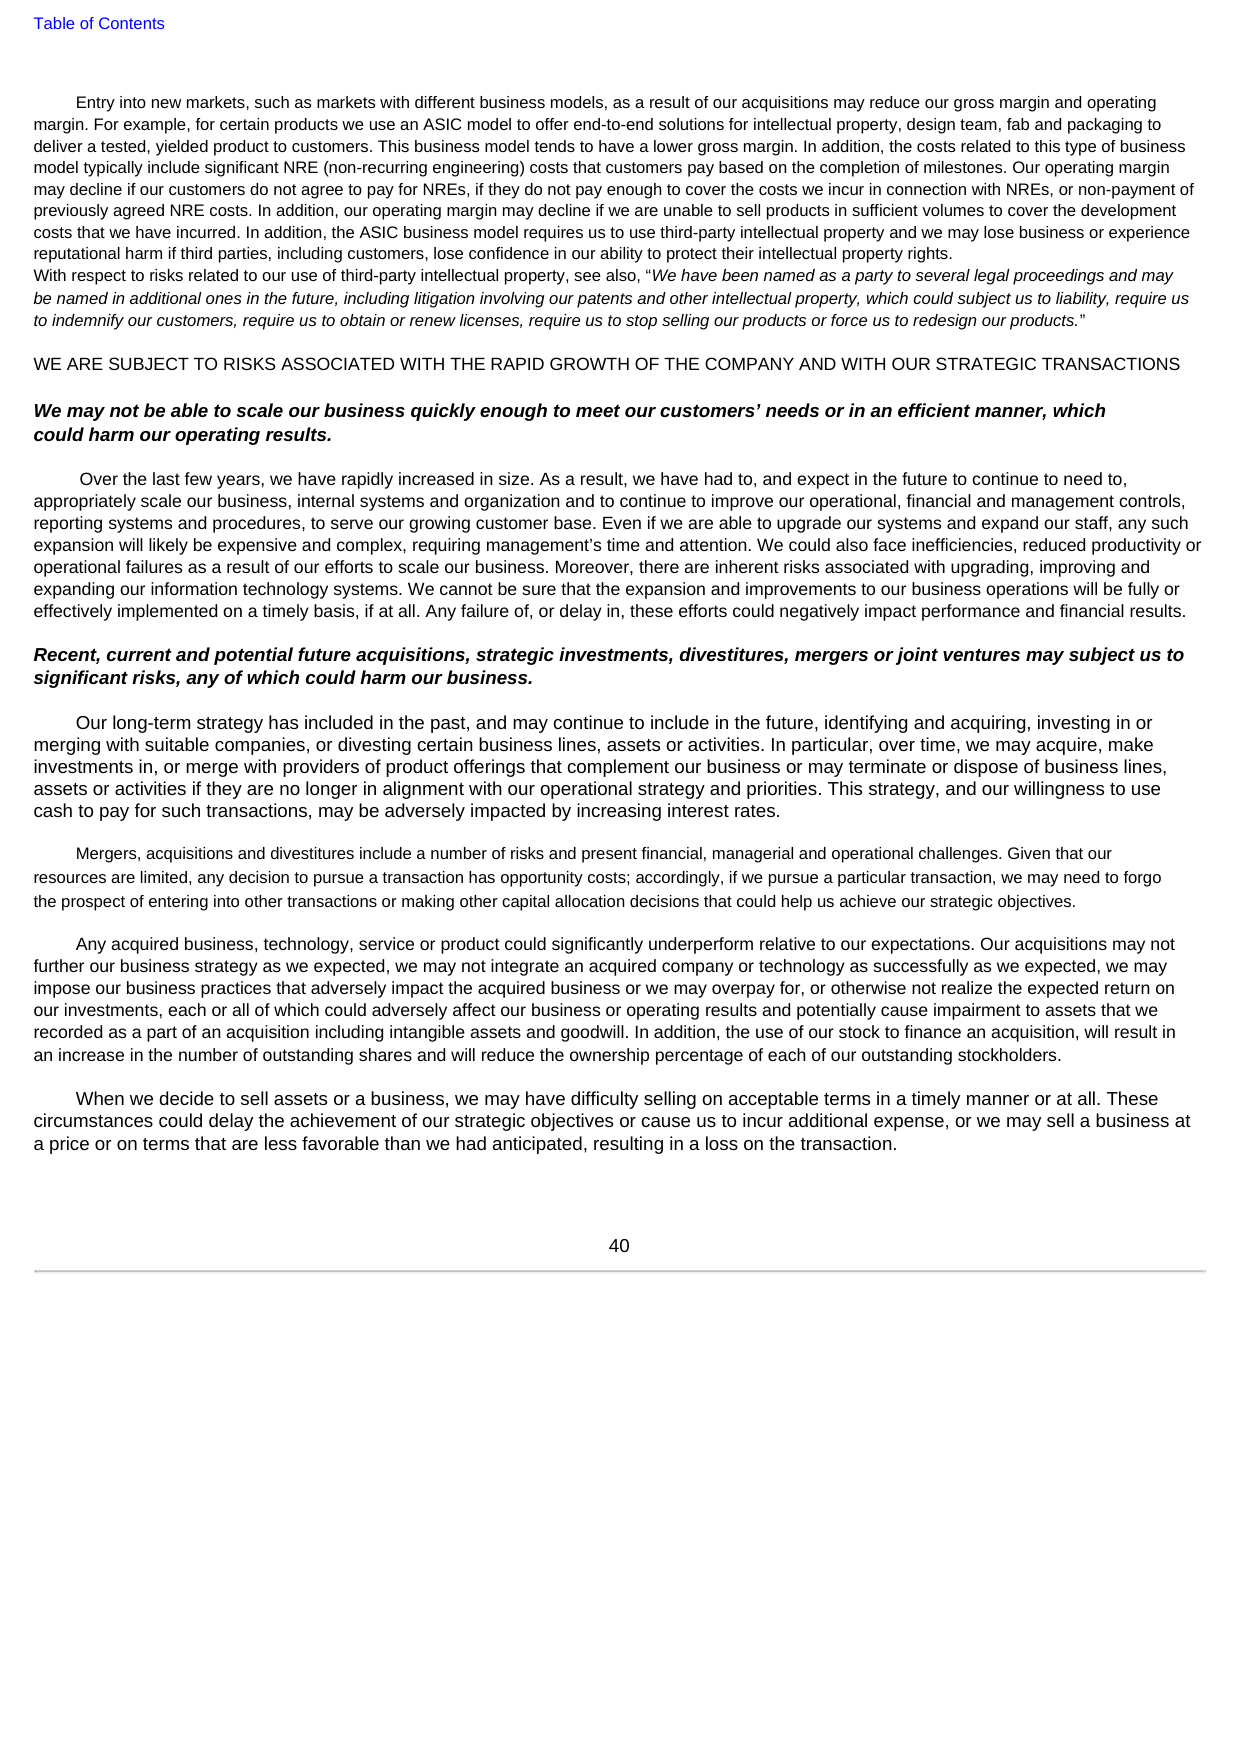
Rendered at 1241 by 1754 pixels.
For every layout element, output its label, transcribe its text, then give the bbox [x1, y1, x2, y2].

text We may not be able to scale our business quickly enough to meet our customers’ needs or in an efficient manner, which could harm our operating results. [33, 400, 1161, 445]
text Our long-term strategy has included in the past, and may continue to include in the future, identifying and acquiring, investing in or merging with suitable companies, or divesting certain business lines, assets or activities. In particular, over time, we may acquire, make investments in, or merge with providers of product offerings that complement our business or may terminate or dispose of business lines, assets or activities if they are no longer in alignment with our operational strategy and priorities. This strategy, and our willingness to use cash to pay for such transactions, may be adversely impacted by increasing interest rates. [33, 712, 1174, 821]
text Recent, current and potential future acquisitions, strategic investments, divestitures, mergers or joint ventures may subject us to significant risks, any of which could harm our business. [33, 643, 1205, 688]
text WE ARE SUBJECT TO RISKS ASSOCIATED WITH THE RAPID GROWTH OF THE COMPANY AND WITH OUR STRATEGIC TRANSACTIONS [33, 354, 1205, 374]
text Over the last few years, we have rapidly increased in size. As a result, we have had to, and expect in the future to continue to need to, appropriately scale our business, internal systems and organization and to continue to improve our operational, financial and management controls, reporting systems and procedures, to serve our growing customer base. Even if we are able to upgrade our systems and expand our staff, any such expansion will likely be expensive and complex, requiring management’s time and attention. We could also face inefficiencies, reduced productivity or operational failures as a result of our efforts to scale our business. Moreover, there are inherent risks associated with upgrading, improving and expanding our information technology systems. We cannot be sure that the expansion and improvements to our business operations will be fully or effectively implemented on a timely basis, if at all. Any failure of, or delay in, these efforts could negatively impact performance and financial results. [33, 469, 1203, 621]
text Mergers, acquisitions and divestitures include a number of risks and present financial, managerial and operational challenges. Given that our resources are limited, any decision to pursue a transaction has opportunity costs; accordingly, if we pursue a particular transaction, we may need to forgo the prospect of entering into other transactions or making other capital allocation decisions that could help us achieve our strategic objectives. [33, 844, 1180, 911]
picture [32, 1267, 1207, 1275]
text 40 [33, 1234, 1205, 1256]
text When we decide to sell assets or a business, we may have difficulty selling on acceptable terms in a timely manner or at all. These circumstances could delay the achievement of our strategic objectives or cause us to incur additional expense, or we may sell a business at a price or on terms that are less favorable than we had anticipated, resulting in a loss on the transaction. [33, 1087, 1199, 1154]
text Entry into new markets, such as markets with different business models, as a result of our acquisitions may reduce our gross margin and operating margin. For example, for certain products we use an ASIC model to offer end-to-end solutions for intellectual property, design team, fab and packaging to deliver a tested, yielded product to customers. This business model tends to have a lower gross margin. In addition, the costs related to this type of business model typically include significant NRE (non-recurring engineering) costs that customers pay based on the completion of milestones. Our operating margin may decline if our customers do not agree to pay for NREs, if they do not pay enough to cover the costs we incur in connection with NREs, or non-payment of previously agreed NRE costs. In addition, our operating margin may decline if we are unable to sell products in sufficient volumes to cover the development costs that we have incurred. In addition, the ASIC business model requires us to use third-party intellectual property and we may lose business or experience reputational harm if third parties, including customers, lose confidence in our ability to protect their intellectual property rights. [33, 93, 1203, 263]
text With respect to risks related to our use of third-party intellectual property, see also, “We have been named as a party to several legal proceedings and may be named in additional ones in the future, including litigation involving our patents and other intellectual property, which could subject us to liability, require us to indemnify our customers, require us to obtain or renew licenses, require us to stop selling our products or force us to redesign our products.” [33, 266, 1192, 330]
text Table of Contents [33, 13, 1205, 33]
text Any acquired business, technology, service or product could significantly underperform relative to our expectations. Our acquisitions may not further our business strategy as we expected, we may not integrate an acquired company or technology as successfully as we expected, we may impose our business practices that adversely impact the acquired business or we may overpay for, or otherwise not realize the expected return on our investments, each or all of which could adversely affect our business or operating results and potentially cause impairment to assets that we recorded as a part of an acquisition including intangible assets and goodwill. In addition, the use of our stock to finance an acquisition, will result in an increase in the number of outstanding shares and will reduce the ownership percentage of each of our outstanding stockholders. [33, 933, 1199, 1065]
